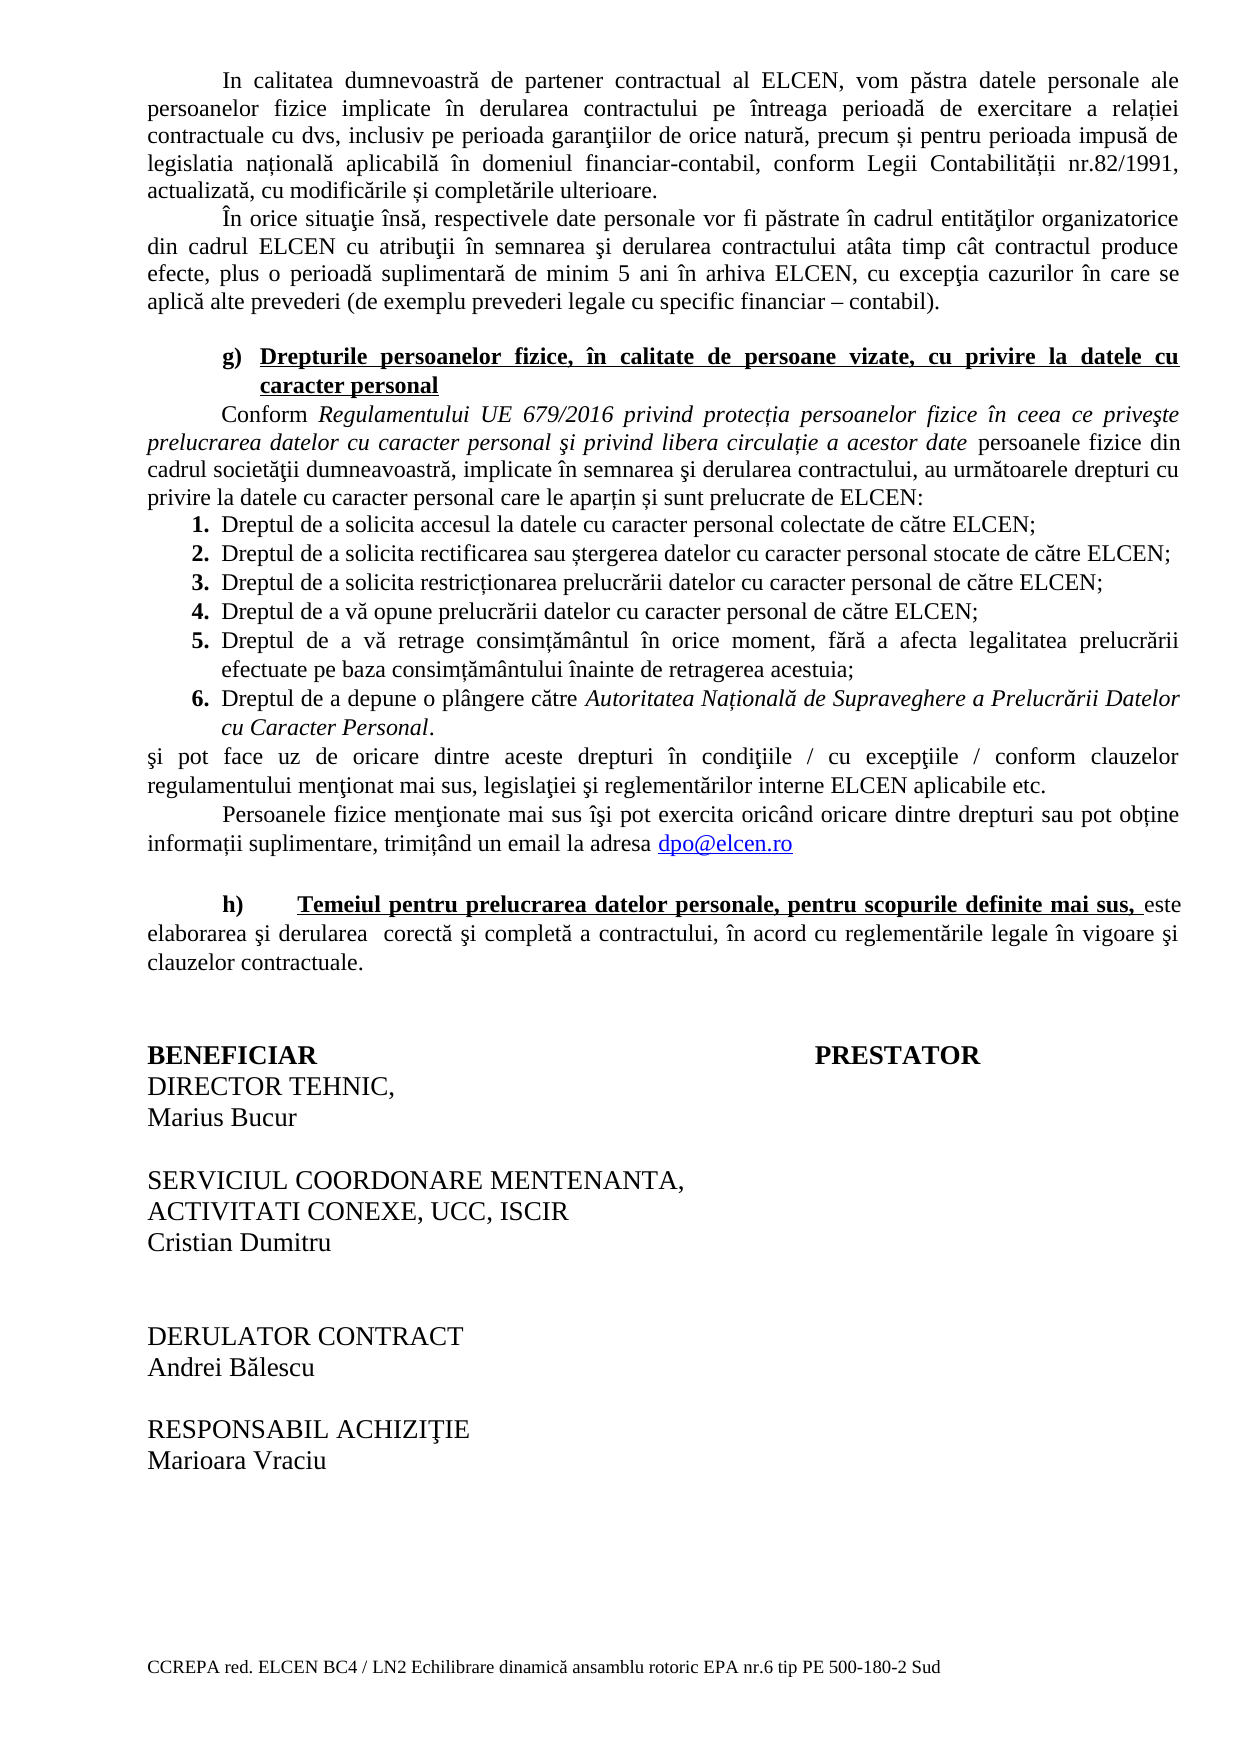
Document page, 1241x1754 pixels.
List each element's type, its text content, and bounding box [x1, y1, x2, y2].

text BENEFICIAR PRESTATOR [147, 1039, 1181, 1070]
list Dreptul de a depune o plângere către Autoritatea Națională de Supraveghere a Prelucrării Datelor cu Caracter Personal. [191, 684, 1181, 741]
list Dreptul de a solicita rectificarea sau ștergerea datelor cu caracter personal stocate de către ELCEN; [191, 539, 1181, 567]
text ACTIVITATI CONEXE, UCC, ISCIR [147, 1195, 1181, 1226]
text Marioara Vraciu [147, 1444, 1181, 1475]
text Cristian Dumitru [147, 1226, 1181, 1257]
list Drepturile persoanelor fizice, în calitate de persoane vizate, cu privire la datele cu caracter personal [222, 342, 1181, 399]
text DERULATOR CONTRACT [147, 1319, 1181, 1351]
list Dreptul de a solicita restricționarea prelucrării datelor cu caracter personal de către ELCEN; [191, 568, 1181, 596]
text In calitatea dumnevoastră de partener contractual al ELCEN, vom păstra datele personale ale persoanelor fizice implicate în derularea contractului pe întreaga perioadă de exercitare a relației contractuale cu dvs, inclusiv pe perioada garanţiilor de orice natură, precum și pentru perioada impusă de legislatia națională aplicabilă în domeniul financiar-contabil, conform Legii Contabilității nr.82/1991, actualizată, cu modificările și completările ulterioare. [147, 66, 1181, 204]
list Dreptul de a vă opune prelucrării datelor cu caracter personal de către ELCEN; [191, 597, 1181, 625]
list Temeiul pentru prelucrarea datelor personale, pentru scopurile definite mai sus, este elaborarea şi derularea corectă şi completă a contractului, în acord cu reglementările legale în vigoare şi clauzelor contractuale. [147, 890, 1181, 976]
text Marius Bucur [147, 1102, 1181, 1133]
list şi pot face uz de oricare dintre aceste drepturi în condiţiile / cu excepţiile / conform clauzelor regulamentului menţionat mai sus, legislaţiei şi reglementărilor interne ELCEN aplicabile etc. [147, 742, 1181, 799]
list Dreptul de a vă retrage consimțământul în orice moment, fără a afecta legalitatea prelucrării efectuate pe baza consimțământului înainte de retragerea acestuia; [191, 626, 1181, 683]
text Persoanele fizice menţionate mai sus îşi pot exercita oricând oricare dintre drepturi sau pot obține informații suplimentare, trimițând un email la adresa dpo@elcen.ro [147, 800, 1181, 857]
text Andrei Bălescu [147, 1351, 1181, 1382]
text DIRECTOR TEHNIC, [147, 1070, 1181, 1102]
text SERVICIUL COORDONARE MENTENANTA, [147, 1164, 1181, 1195]
text RESPONSABIL ACHIZIŢIE [147, 1413, 1181, 1444]
text În orice situaţie însă, respectivele date personale vor fi păstrate în cadrul entităţilor organizatorice din cadrul ELCEN cu atribuţii în semnarea şi derularea contractului atâta timp cât contractul produce efecte, plus o perioadă suplimentară de minim 5 ani în arhiva ELCEN, cu excepţia cazurilor în care se aplică alte prevederi (de exemplu prevederi legale cu specific financiar – contabil). [147, 204, 1181, 314]
list Dreptul de a solicita accesul la datele cu caracter personal colectate de către ELCEN; [191, 511, 1181, 538]
text Conform Regulamentului UE 679/2016 privind protecția persoanelor fizice în ceea ce priveşte prelucrarea datelor cu caracter personal şi privind libera circulație a acestor date persoanele fizice din cadrul societăţii dumneavoastră, implicate în semnarea şi derularea contractului, au următoarele drepturi cu privire la datele cu caracter personal care le aparțin și sunt prelucrate de ELCEN: [147, 400, 1181, 511]
